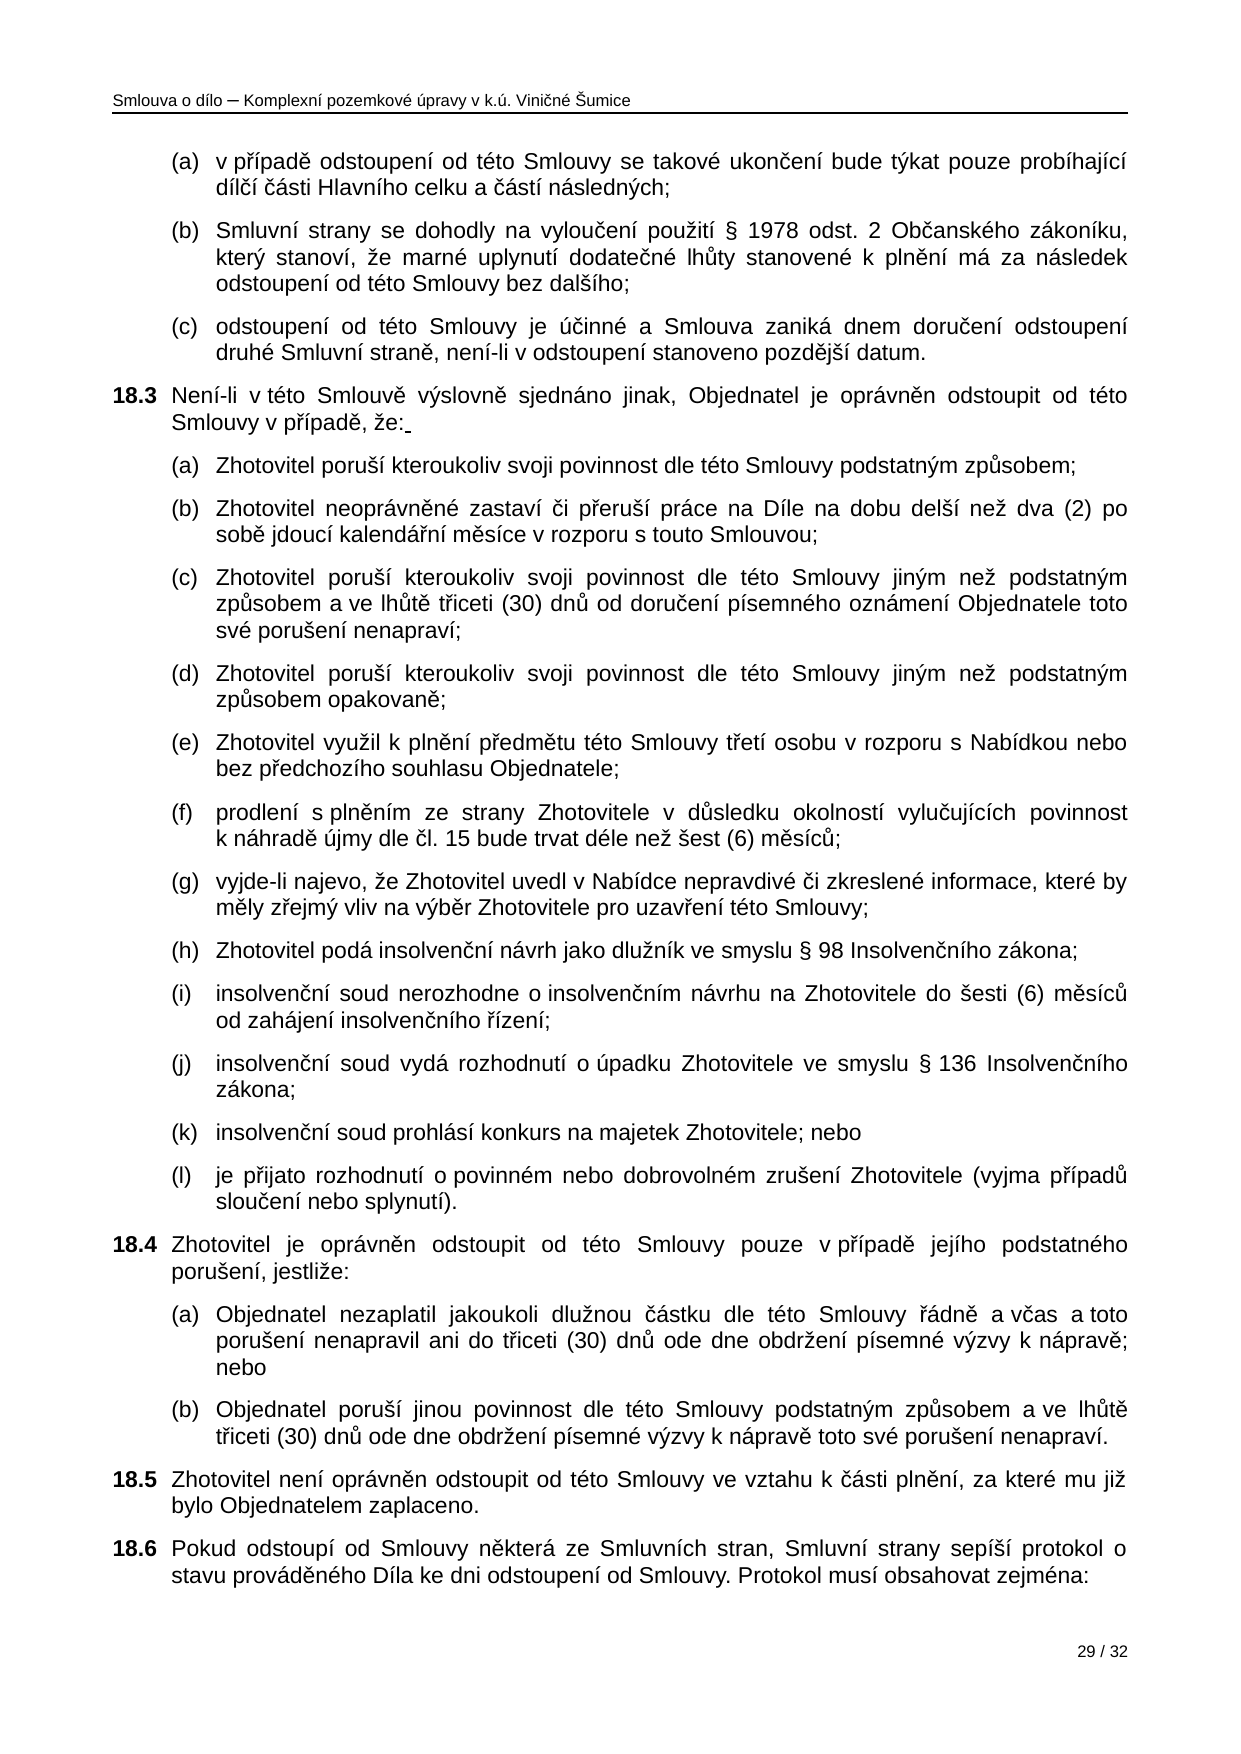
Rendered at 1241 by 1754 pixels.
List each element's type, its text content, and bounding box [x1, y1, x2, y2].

text insolvenční soud prohlásí konkurs na majetek Zhotovitele; nebo [171, 1119, 1128, 1145]
text Zhotovitel využil k plnění předmětu této Smlouvy třetí osobu v rozporu s Nabídkou nebo bez předchozího souhlasu Objednatele; [171, 729, 1128, 782]
text insolvenční soud vydá rozhodnutí o úpadku Zhotovitele ve smyslu § 136 Insolvenčního zákona; [171, 1049, 1128, 1102]
text Smluvní strany se dohodly na vyloučení použití § 1978 odst. 2 Občanského zákoníku, který stanoví, že marné uplynutí dodatečné lhůty stanovené k plnění má za následek odstoupení od této Smlouvy bez dalšího; [171, 217, 1128, 296]
text Pokud odstoupí od Smlouvy některá ze Smluvních stran, Smluvní strany sepíší protokol o stavu prováděného Díla ke dni odstoupení od Smlouvy. Protokol musí obsahovat zejména: [112, 1535, 1128, 1588]
text Zhotovitel podá insolvenční návrh jako dlužník ve smyslu § 98 Insolvenčního zákona; [171, 937, 1128, 963]
text prodlení s plněním ze strany Zhotovitele v důsledku okolností vylučujících povinnost k náhradě újmy dle čl. 15 bude trvat déle než šest (6) měsíců; [171, 798, 1128, 851]
text Objednatel poruší jinou povinnost dle této Smlouvy podstatným způsobem a ve lhůtě třiceti (30) dnů ode dne obdržení písemné výzvy k nápravě toto své porušení nenapraví. [171, 1396, 1128, 1449]
text je přijato rozhodnutí o povinném nebo dobrovolném zrušení Zhotovitele (vyjma případů sloučení nebo splynutí). [171, 1162, 1128, 1215]
text vyjde-li najevo, že Zhotovitel uvedl v Nabídce nepravdivé či zkreslené informace, které by měly zřejmý vliv na výběr Zhotovitele pro uzavření této Smlouvy; [171, 868, 1128, 921]
text Zhotovitel je oprávněn odstoupit od této Smlouvy pouze v případě jejího podstatného porušení, jestliže: [112, 1231, 1128, 1284]
text odstoupení od této Smlouvy je účinné a Smlouva zaniká dnem doručení odstoupení druhé Smluvní straně, není-li v odstoupení stanoveno pozdější datum. [171, 313, 1128, 366]
text Zhotovitel není oprávněn odstoupit od této Smlouvy ve vztahu k části plnění, za které mu již bylo Objednatelem zaplaceno. [112, 1466, 1128, 1518]
text insolvenční soud nerozhodne o insolvenčním návrhu na Zhotovitele do šesti (6) měsíců od zahájení insolvenčního řízení; [171, 980, 1128, 1033]
text Zhotovitel poruší kteroukoliv svoji povinnost dle této Smlouvy jiným než podstatným způsobem a ve lhůtě třiceti (30) dnů od doručení písemného oznámení Objednatele toto své porušení nenapraví; [171, 564, 1128, 643]
list Zhotovitel neoprávněné zastaví či přeruší práce na Díle na dobu delší než dva (2) po sobě jdoucí kalendářní měsíce v rozporu s touto Smlouvou; [171, 494, 1128, 547]
list v případě odstoupení od této Smlouvy se takové ukončení bude týkat pouze probíhající dílčí části Hlavního celku a částí následných; [171, 148, 1128, 200]
text Není-li v této Smlouvě výslovně sjednáno jinak, Objednatel je oprávněn odstoupit od této Smlouvy v případě, že: [112, 382, 1128, 435]
text Zhotovitel poruší kteroukoliv svoji povinnost dle této Smlouvy jiným než podstatným způsobem opakovaně; [171, 660, 1128, 712]
list Objednatel nezaplatil jakoukoli dlužnou částku dle této Smlouvy řádně a včas a toto porušení nenapravil ani do třiceti (30) dnů ode dne obdržení písemné výzvy k nápravě; nebo [171, 1301, 1128, 1380]
list Zhotovitel poruší kteroukoliv svoji povinnost dle této Smlouvy podstatným způsobem; [171, 452, 1128, 478]
